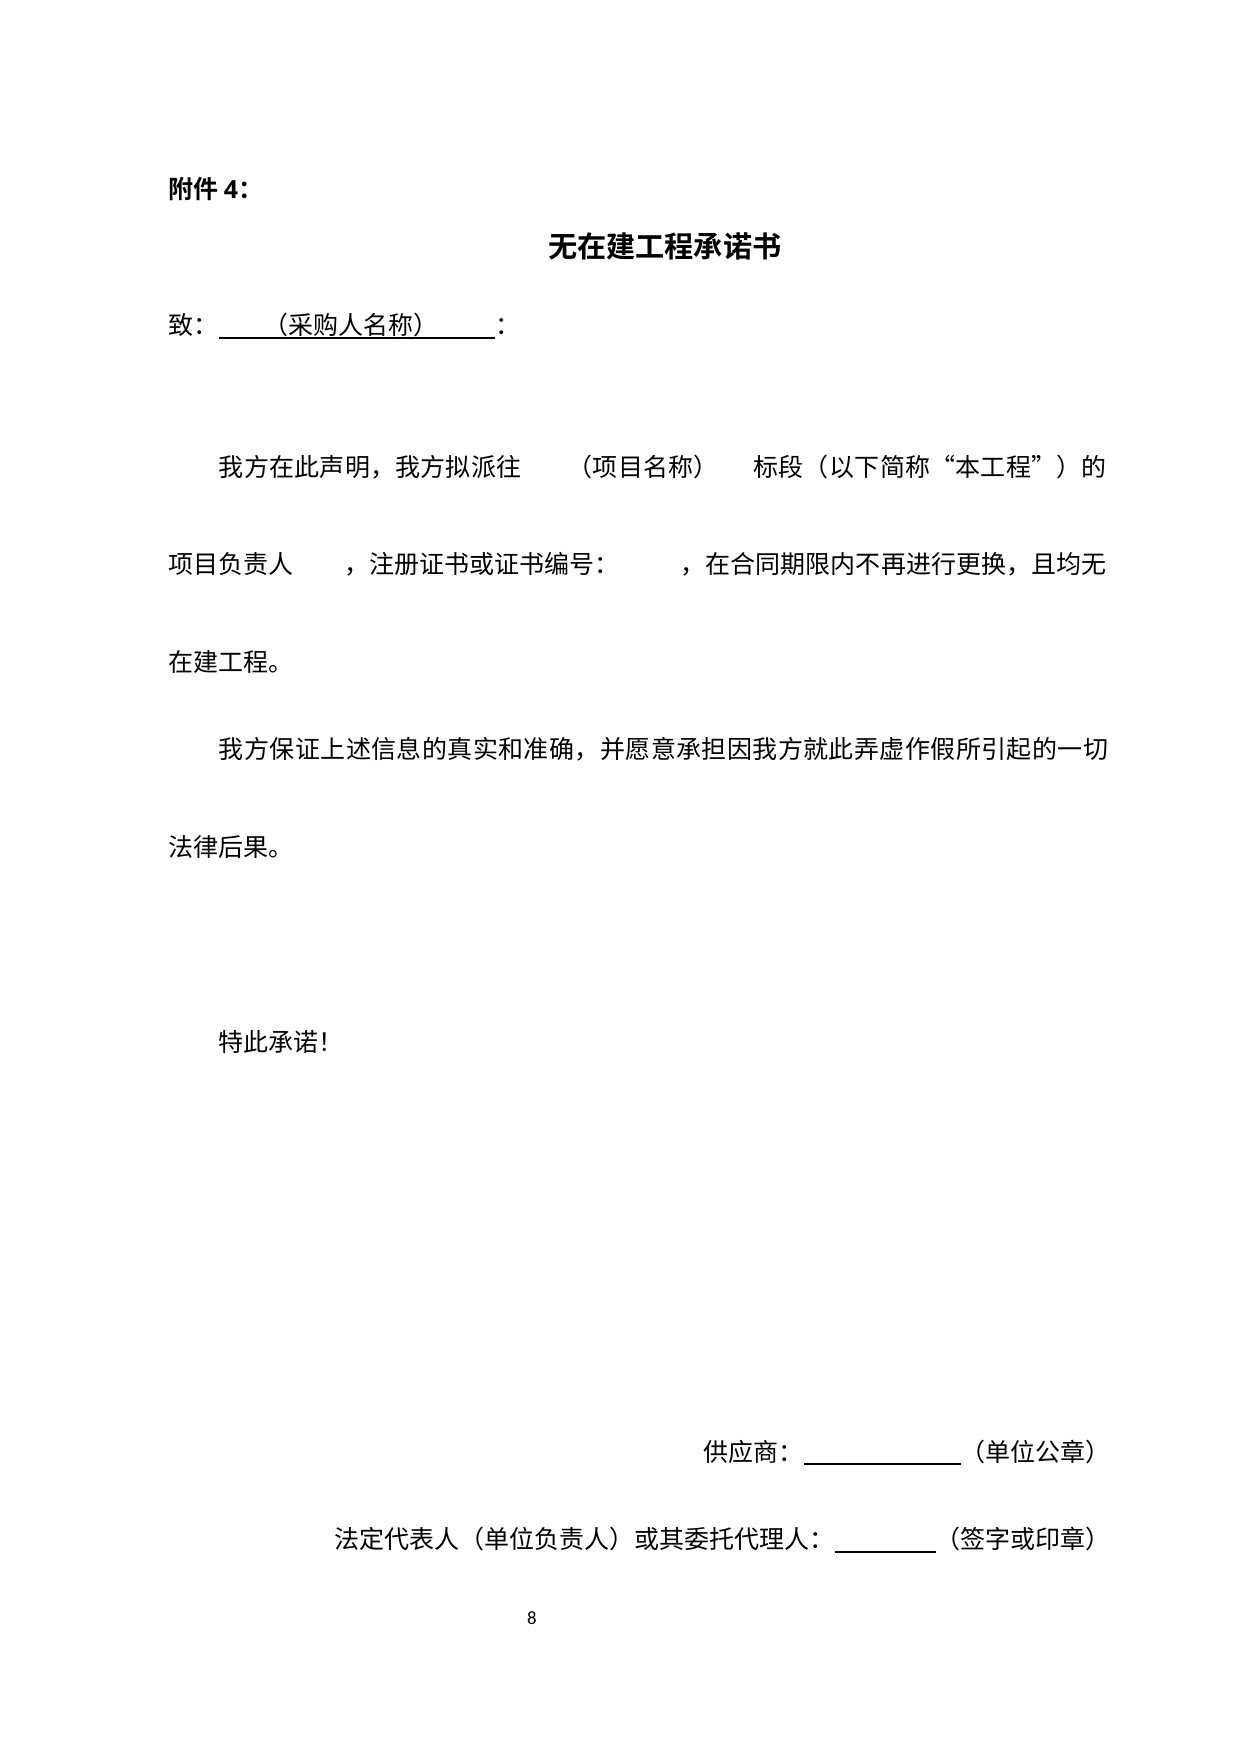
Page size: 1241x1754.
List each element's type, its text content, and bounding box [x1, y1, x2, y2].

text 我方保证上述信息的真实和准确，并愿意承担因我方就此弄虚作假所引起的一切法律后果。 [169, 711, 1110, 873]
text 法定代表人（单位负责人）或其委托代理人： （签字或印章） [212, 1501, 1110, 1566]
text 特此承诺！ [169, 1003, 1110, 1068]
text 无在建工程承诺书 [169, 223, 1110, 266]
text 供应商： （单位公章） [212, 1413, 1110, 1478]
text 附件4： [169, 169, 1110, 205]
text 我方在此声明，我方拟派往 （项目名称） 标段（以下简称“本工程”）的项目负责人 ，注册证书或证书编号： ，在合同期限内不再进行更换，且均无在建工程。 [169, 428, 1110, 688]
text 致： （采购人名称） ： [169, 287, 1110, 352]
